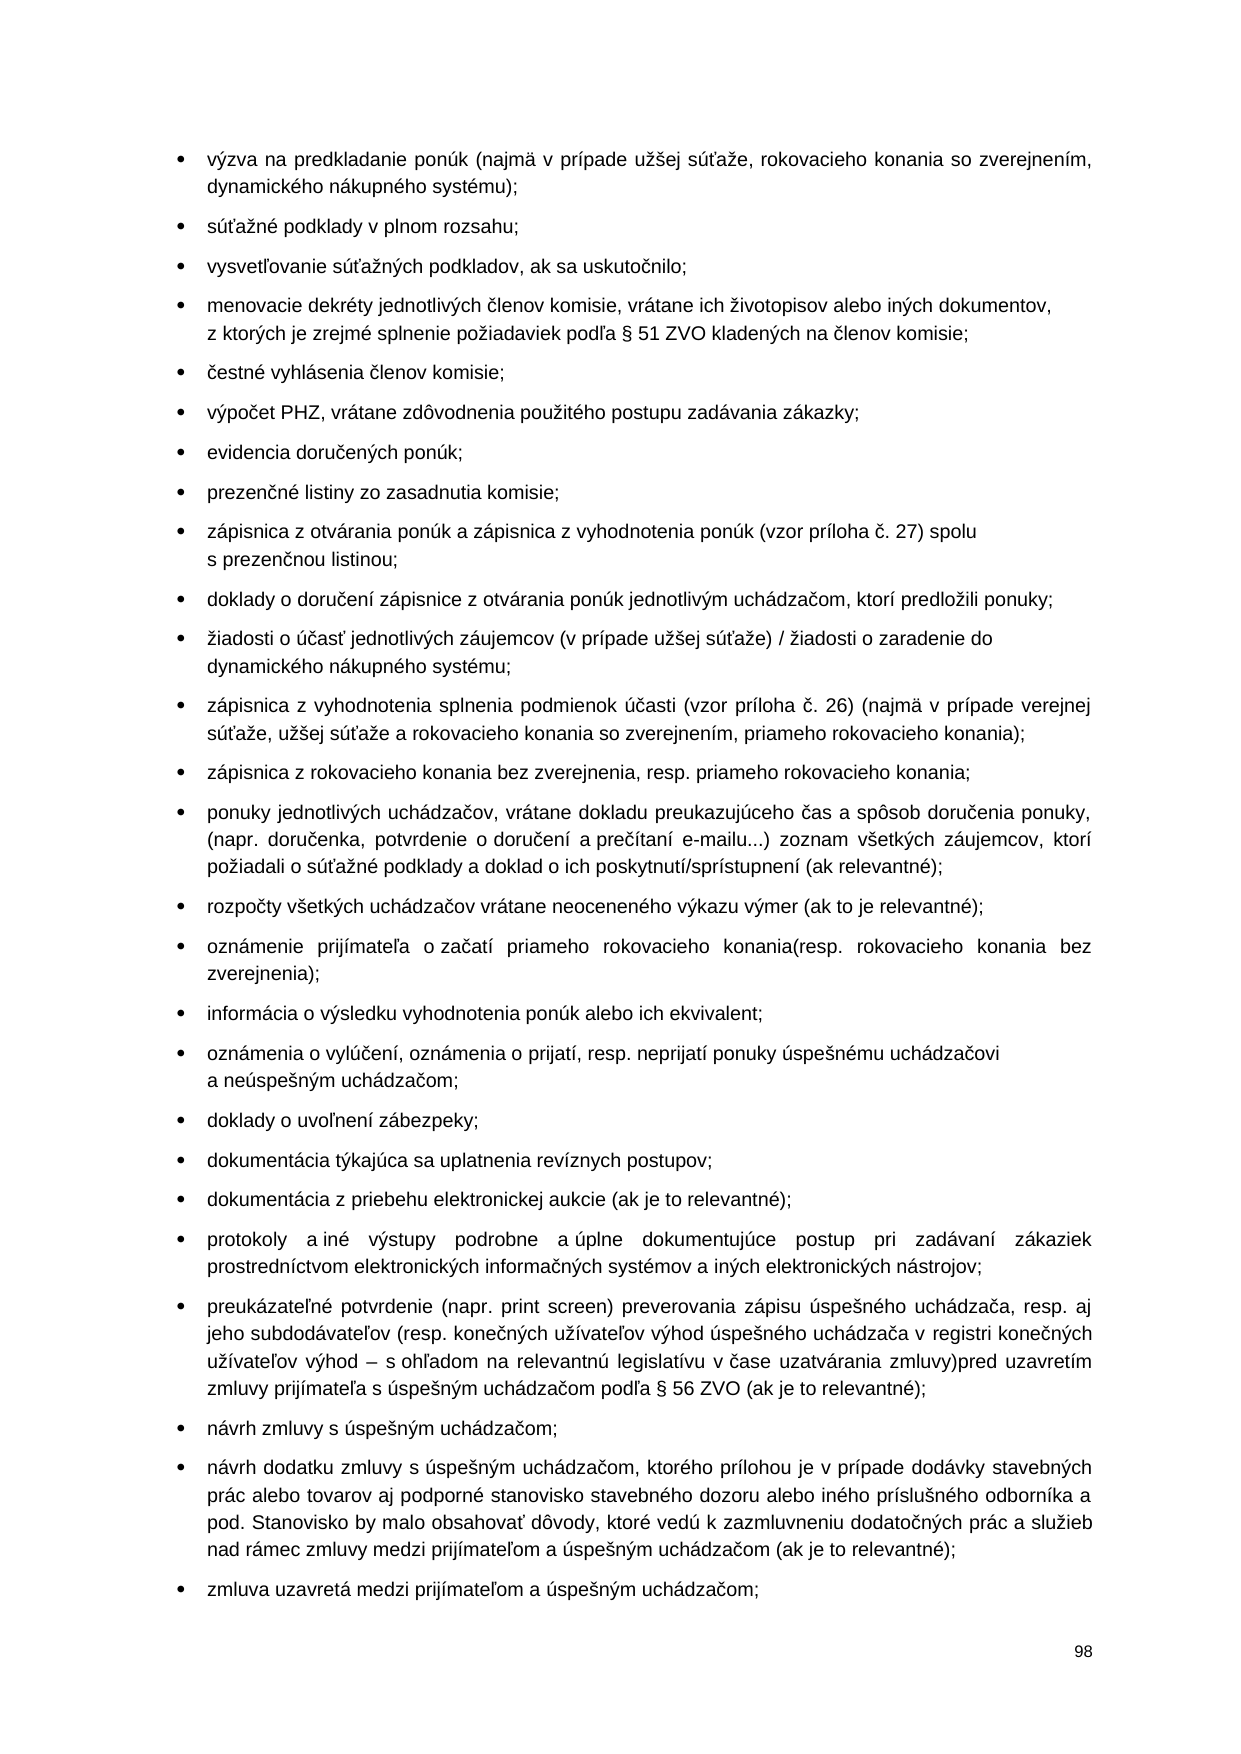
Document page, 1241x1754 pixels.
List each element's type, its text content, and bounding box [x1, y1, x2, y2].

text menovacie dekréty jednotlivých členov komisie, vrátane ich životopisov alebo iných dokumentov, z ktorých je zrejmé splnenie požiadaviek podľa § 51 ZVO kladených na členov komisie; [177, 294, 1092, 344]
text návrh dodatku zmluvy s úspešným uchádzačom, ktorého prílohou je v prípade dodávky stavebných prác alebo tovarov aj podporné stanovisko stavebného dozoru alebo iného príslušného odborníka a pod. Stanovisko by malo obsahovať dôvody, ktoré vedú k zazmluvneniu dodatočných prác a služieb nad rámec zmluvy medzi prijímateľom a úspešným uchádzačom (ak je to relevantné); [177, 1456, 1092, 1561]
text evidencia doručených ponúk; [177, 441, 1092, 464]
text dokumentácia z priebehu elektronickej aukcie (ak je to relevantné); [177, 1188, 1092, 1211]
text výzva na predkladanie ponúk (najmä v prípade užšej súťaže, rokovacieho konania so zverejnením, dynamického nákupného systému); [177, 148, 1092, 198]
text žiadosti o účasť jednotlivých záujemcov (v prípade užšej súťaže) / žiadosti o zaradenie do dynamického nákupného systému; [177, 627, 1092, 677]
text oznámenie prijímateľa o začatí priameho rokovacieho konania(resp. rokovacieho konania bez zverejnenia); [177, 935, 1092, 985]
text ponuky jednotlivých uchádzačov, vrátane dokladu preukazujúceho čas a spôsob doručenia ponuky, (napr. doručenka, potvrdenie o doručení a prečítaní e-mailu...) zoznam všetkých záujemcov, ktorí požiadali o súťažné podklady a doklad o ich poskytnutí/sprístupnení (ak relevantné); [177, 801, 1092, 878]
text čestné vyhlásenia členov komisie; [177, 361, 1092, 384]
text návrh zmluvy s úspešným uchádzačom; [177, 1416, 1092, 1439]
text zápisnica z rokovacieho konania bez zverejnenia, resp. priameho rokovacieho konania; [177, 761, 1092, 784]
text preukázateľné potvrdenie (napr. print screen) preverovania zápisu úspešného uchádzača, resp. aj jeho subdodávateľov (resp. konečných užívateľov výhod úspešného uchádzača v registri konečných užívateľov výhod – s ohľadom na relevantnú legislatívu v čase uzatvárania zmluvy)pred uzavretím zmluvy prijímateľa s úspešným uchádzačom podľa § 56 ZVO (ak je to relevantné); [177, 1295, 1092, 1399]
text informácia o výsledku vyhodnotenia ponúk alebo ich ekvivalent; [177, 1002, 1092, 1025]
text zmluva uzavretá medzi prijímateľom a úspešným uchádzačom; [177, 1577, 1092, 1600]
text prezenčné listiny zo zasadnutia komisie; [177, 481, 1092, 503]
text zápisnica z otvárania ponúk a zápisnica z vyhodnotenia ponúk (vzor príloha č. 27) spolu s prezenčnou listinou; [177, 520, 1092, 570]
text oznámenia o vylúčení, oznámenia o prijatí, resp. neprijatí ponuky úspešnému uchádzačovi a neúspešným uchádzačom; [177, 1042, 1092, 1092]
text zápisnica z vyhodnotenia splnenia podmienok účasti (vzor príloha č. 26) (najmä v prípade verejnej súťaže, užšej súťaže a rokovacieho konania so zverejnením, priameho rokovacieho konania); [177, 694, 1092, 744]
text dokumentácia týkajúca sa uplatnenia revíznych postupov; [177, 1148, 1092, 1171]
text vysvetľovanie súťažných podkladov, ak sa uskutočnilo; [177, 254, 1092, 277]
text doklady o uvoľnení zábezpeky; [177, 1109, 1092, 1131]
text protokoly a iné výstupy podrobne a úplne dokumentujúce postup pri zadávaní zákaziek prostredníctvom elektronických informačných systémov a iných elektronických nástrojov; [177, 1228, 1092, 1278]
text rozpočty všetkých uchádzačov vrátane neoceneného výkazu výmer (ak to je relevantné); [177, 895, 1092, 918]
text doklady o doručení zápisnice z otvárania ponúk jednotlivým uchádzačom, ktorí predložili ponuky; [177, 587, 1092, 610]
text súťažné podklady v plnom rozsahu; [177, 215, 1092, 237]
text výpočet PHZ, vrátane zdôvodnenia použitého postupu zadávania zákazky; [177, 401, 1092, 424]
